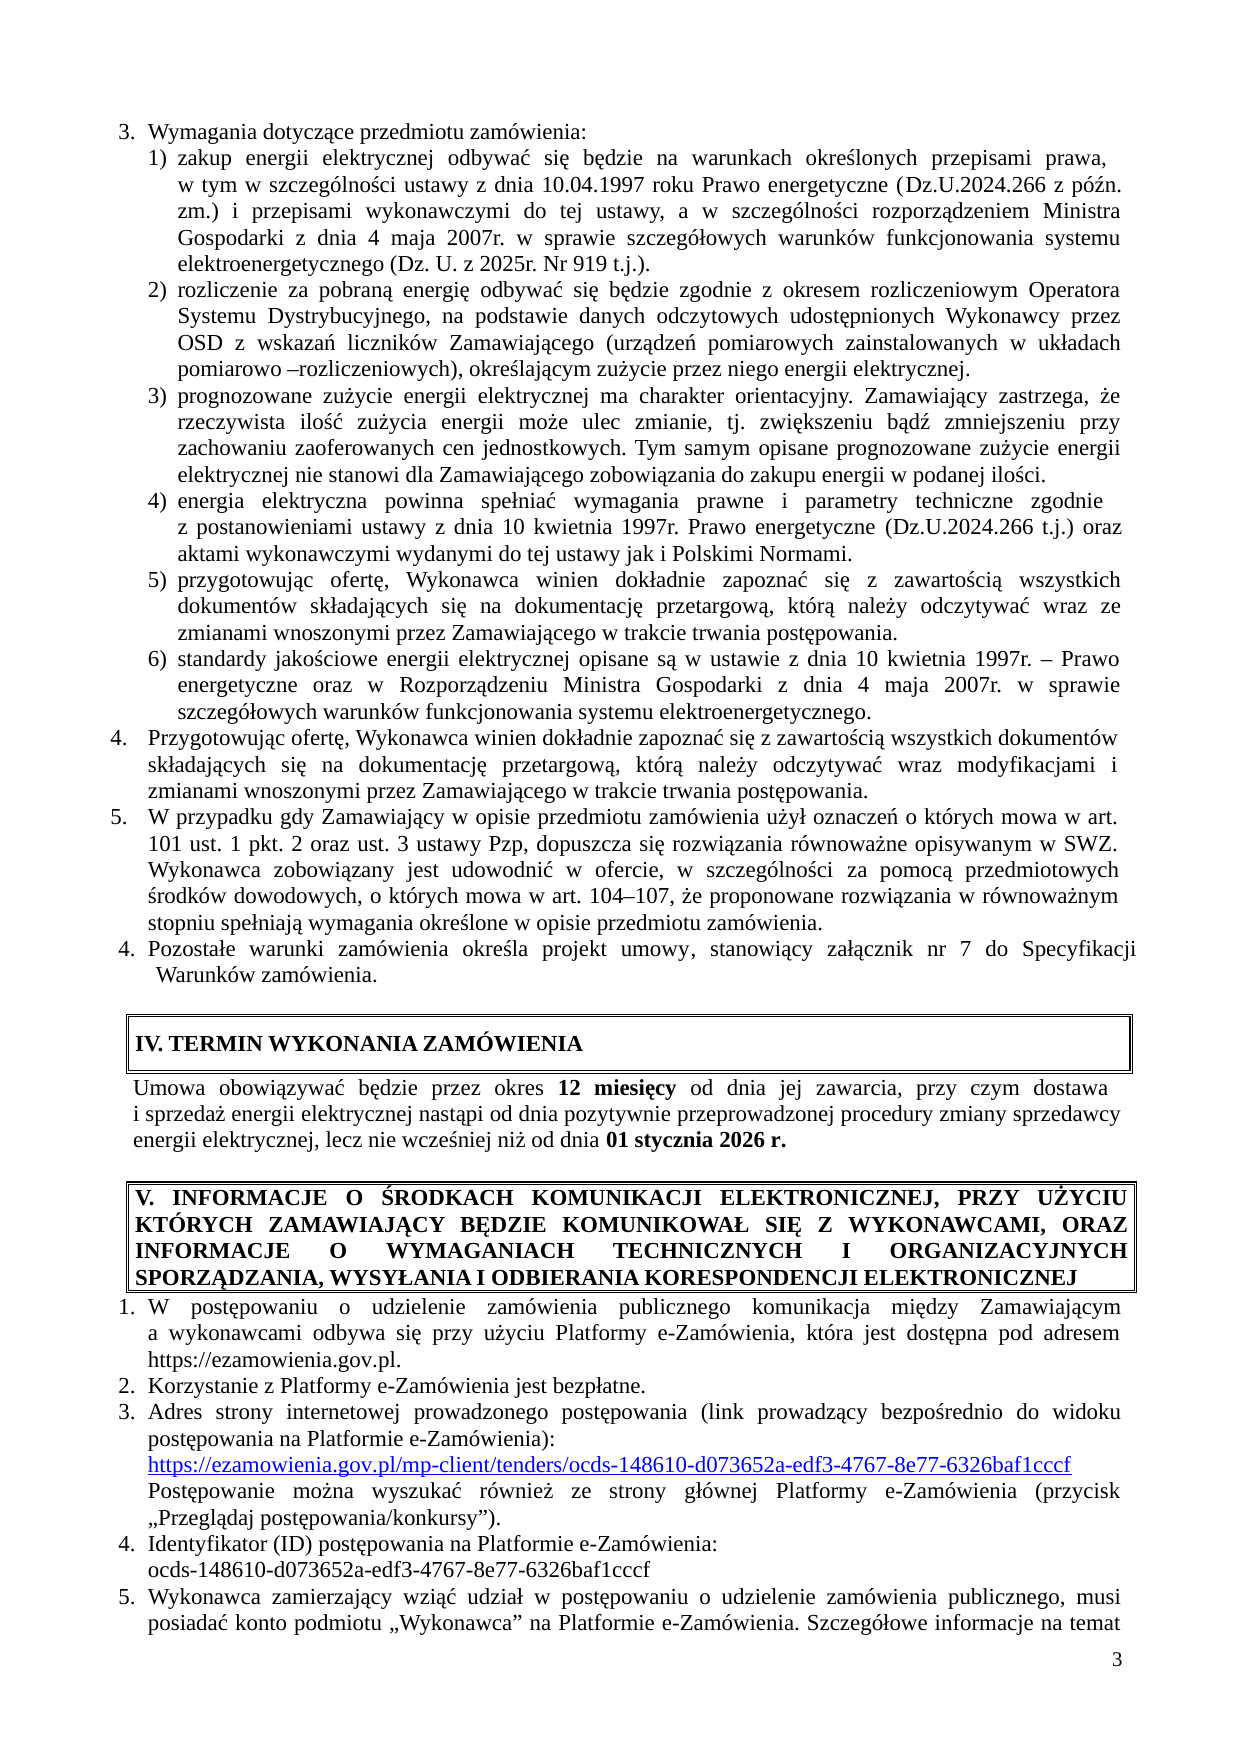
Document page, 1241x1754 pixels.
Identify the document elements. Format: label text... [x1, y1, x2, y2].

list W przypadku gdy Zamawiający w opisie przedmiotu zamówienia użył oznaczeń o których mowa w art. 101 ust. 1 pkt. 2 oraz ust. 3 ustawy Pzp, dopuszcza się rozwiązania równoważne opisywanym w SWZ. Wykonawca zobowiązany jest udowodnić w ofercie, w szczególności za pomocą przedmiotowych środków dowodowych, o których mowa w art. 104–107, że proponowane rozwiązania w równoważnym stopniu spełniają wymagania określone w opisie przedmiotu zamówienia. [110, 803, 1119, 935]
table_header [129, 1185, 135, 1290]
list Identyfikator (ID) postępowania na Platformie e-Zamówienia: [118, 1530, 1122, 1557]
list Adres strony internetowej prowadzonego postępowania (link prowadzący bezpośrednio do widoku postępowania na Platformie e-Zamówienia): [118, 1398, 1122, 1451]
text ocds-148610-d073652a-edf3-4767-8e77-6326baf1cccf [148, 1557, 1122, 1583]
list energia elektryczna powinna spełniać wymagania prawne i parametry techniczne zgodnie z postanowieniami ustawy z dnia 10 kwietnia 1997r. Prawo energetyczne (Dz.U.2024.266 t.j.) oraz aktami wykonawczymi wydanymi do tej ustawy jak i Polskimi Normami. [148, 487, 1122, 566]
list Wymagania dotyczące przedmiotu zamówienia: [118, 118, 1122, 144]
text https://ezamowienia.gov.pl/mp-client/tenders/ocds-148610-d073652a-edf3-4767-8e77-6326baf1cccf [148, 1451, 1122, 1477]
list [118, 1583, 1122, 1636]
list Korzystanie z Platformy e-Zamówienia jest bezpłatne. [118, 1372, 1122, 1398]
list Pozostałe warunki zamówienia określa projekt umowy, stanowiący załącznik nr 7 do Specyfikacji Warunków zamówienia. [118, 935, 1137, 988]
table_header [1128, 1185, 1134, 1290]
list prognozowane zużycie energii elektrycznej ma charakter orientacyjny. Zamawiający zastrzega, że rzeczywista ilość zużycia energii może ulec zmianie, tj. zwiększeniu bądź zmniejszeniu przy zachowaniu zaoferowanych cen jednostkowych. Tym samym opisane prognozowane zużycie energii elektrycznej nie stanowi dla Zamawiającego zobowiązania do zakupu energii w podanej ilości. [148, 382, 1122, 487]
list zakup energii elektrycznej odbywać się będzie na warunkach określonych przepisami prawa, w tym w szczególności ustawy z dnia 10.04.1997 roku Prawo energetyczne (Dz.U.2024.266 z późn. zm.) i przepisami wykonawczymi do tej ustawy, a w szczególności rozporządzeniem Ministra Gospodarki z dnia 4 maja 2007r. w sprawie szczegółowych warunków funkcjonowania systemu elektroenergetycznego (Dz. U. z 2025r. Nr 919 t.j.). [148, 144, 1122, 276]
list standardy jakościowe energii elektrycznej opisane są w ustawie z dnia 10 kwietnia 1997r. – Prawo energetyczne oraz w Rozporządzeniu Ministra Gospodarki z dnia 4 maja 2007r. w sprawie szczegółowych warunków funkcjonowania systemu elektroenergetycznego. [148, 645, 1122, 724]
text Postępowanie można wyszukać również ze strony głównej Platformy e-Zamówienia (przycisk „Przeglądaj postępowania/konkursy”). [148, 1477, 1122, 1530]
list Przygotowując ofertę, Wykonawca winien dokładnie zapoznać się z zawartością wszystkich dokumentów składających się na dokumentację przetargową, którą należy odczytywać wraz modyfikacjami i zmianami wnoszonymi przez Zamawiającego w trakcie trwania postępowania. [110, 724, 1119, 803]
table_header IV. TERMIN WYKONANIA ZAMÓWIENIA [129, 1017, 1129, 1070]
list przygotowując ofertę, Wykonawca winien dokładnie zapoznać się z zawartością wszystkich dokumentów składających się na dokumentację przetargową, którą należy odczytywać wraz ze zmianami wnoszonymi przez Zamawiającego w trakcie trwania postępowania. [148, 566, 1122, 645]
list W postępowaniu o udzielenie zamówienia publicznego komunikacja między Zamawiającym a wykonawcami odbywa się przy użyciu Platformy e-Zamówienia, która jest dostępna pod adresem https://ezamowienia.gov.pl. [118, 1293, 1122, 1372]
list rozliczenie za pobraną energię odbywać się będzie zgodnie z okresem rozliczeniowym Operatora Systemu Dystrybucyjnego, na podstawie danych odczytowych udostępnionych Wykonawcy przez OSD z wskazań liczników Zamawiającego (urządzeń pomiarowych zainstalowanych w układach pomiarowo –rozliczeniowych), określającym zużycie przez niego energii elektrycznej. [148, 276, 1122, 382]
text Umowa obowiązywać będzie przez okres 12 miesięcy od dnia jej zawarcia, przy czym dostawa i sprzedaż energii elektrycznej nastąpi od dnia pozytywnie przeprowadzonej procedury zmiany sprzedawcy energii elektrycznej, lecz nie wcześniej niż od dnia 01 stycznia 2026 r. [133, 1074, 1122, 1153]
